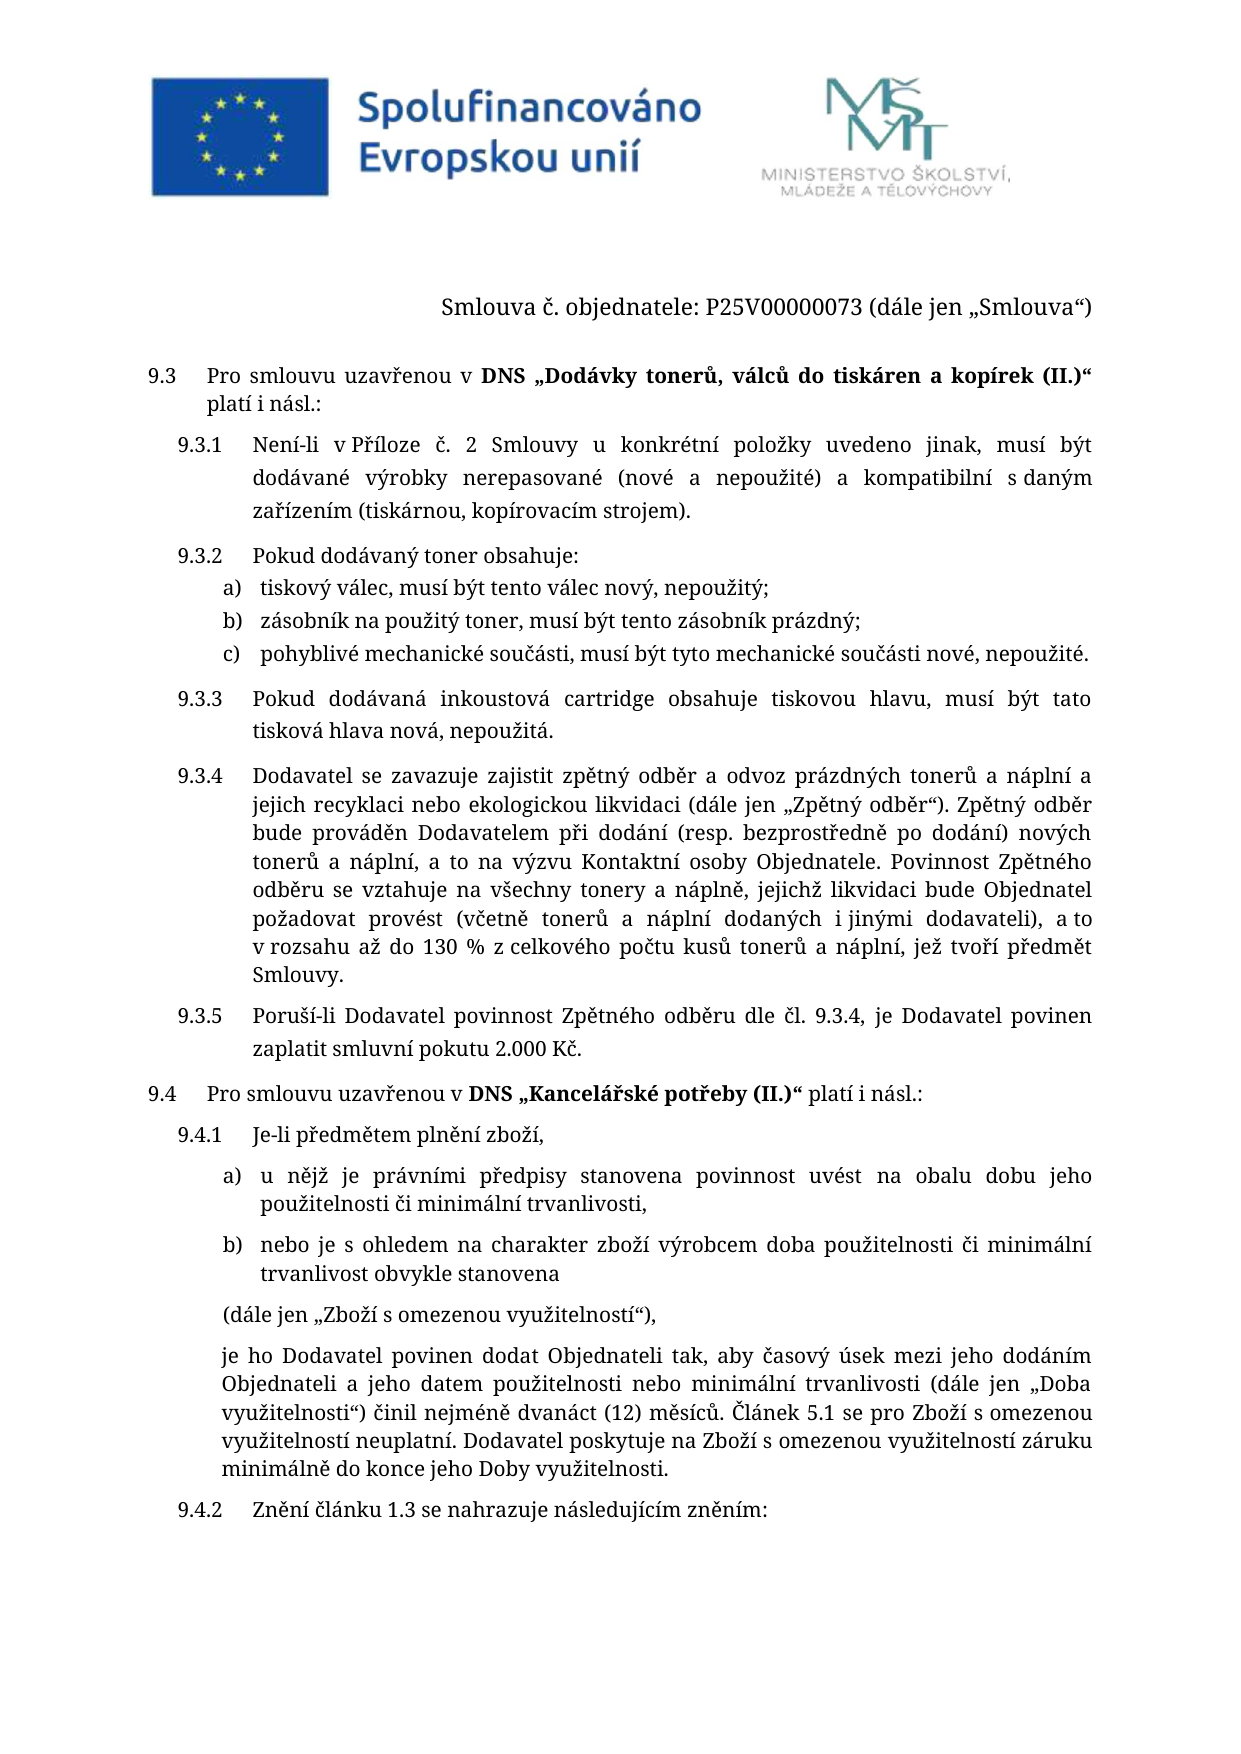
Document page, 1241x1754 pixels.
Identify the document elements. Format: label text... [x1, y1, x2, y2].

list Dodavatel se zavazuje zajistit zpětný odběr a odvoz prázdných tonerů a náplní a jejich recyklaci nebo ekologickou likvidaci (dále jen „Zpětný odběr“). Zpětný odběr bude prováděn Dodavatelem při dodání (resp. bezprostředně po dodání) nových tonerů a náplní, a to na výzvu Kontaktní osoby Objednatele. Povinnost Zpětného odběru se vztahuje na všechny tonery a náplně, jejichž likvidaci bude Objednatel požadovat provést (včetně tonerů a náplní dodaných i jinými dodavateli), a to v rozsahu až do 130 % z celkového počtu kusů tonerů a náplní, jež tvoří předmět Smlouvy. [177, 761, 1093, 989]
list Pokud dodávaný toner obsahuje: [177, 541, 1093, 569]
list zásobník na použitý toner, musí být tento zásobník prázdný; [223, 606, 1093, 634]
text (dále jen „Zboží s omezenou využitelností“), [223, 1300, 1093, 1328]
list u nějž je právními předpisy stanovena povinnost uvést na obalu dobu jeho použitelnosti či minimální trvanlivosti, [223, 1161, 1093, 1218]
list nebo je s ohledem na charakter zboží výrobcem doba použitelnosti či minimální trvanlivost obvykle stanovena [223, 1230, 1093, 1287]
list pohyblivé mechanické součásti, musí být tyto mechanické součásti nové, nepoužité. [223, 639, 1093, 667]
list Je-li předmětem plnění zboží, [177, 1120, 1093, 1148]
list Pro smlouvu uzavřenou v DNS „Dodávky tonerů, válců do tiskáren a kopírek (II.)“ platí i násl.: [148, 361, 1093, 418]
list Pro smlouvu uzavřenou v DNS „Kancelářské potřeby (II.)“ platí i násl.: [148, 1079, 1093, 1108]
text je ho Dodavatel povinen dodat Objednateli tak, aby časový úsek mezi jeho dodáním Objednateli a jeho datem použitelnosti nebo minimální trvanlivosti (dále jen „Doba využitelnosti“) činil nejméně dvanáct (12) měsíců. Článek 5.1 se pro Zboží s omezenou využitelností neuplatní. Dodavatel poskytuje na Zboží s omezenou využitelností záruku minimálně do konce jeho Doby využitelnosti. [221, 1341, 1093, 1483]
list tiskový válec, musí být tento válec nový, nepoužitý; [223, 573, 1093, 602]
list Pokud dodávaná inkoustová cartridge obsahuje tiskovou hlavu, musí být tato tisková hlava nová, nepoužitá. [177, 684, 1093, 745]
list Znění článku 1.3 se nahrazuje následujícím zněním: [177, 1495, 1093, 1524]
list Není-li v Příloze č. 2 Smlouvy u konkrétní položky uvedeno jinak, musí být dodávané výrobky nerepasované (nové a nepoužité) a kompatibilní s daným zařízením (tiskárnou, kopírovacím strojem). [177, 431, 1093, 524]
picture [147, 73, 1012, 202]
list Poruší-li Dodavatel povinnost Zpětného odběru dle čl. 9.3.4, je Dodavatel povinen zaplatit smluvní pokutu 2.000 Kč. [177, 1001, 1093, 1062]
